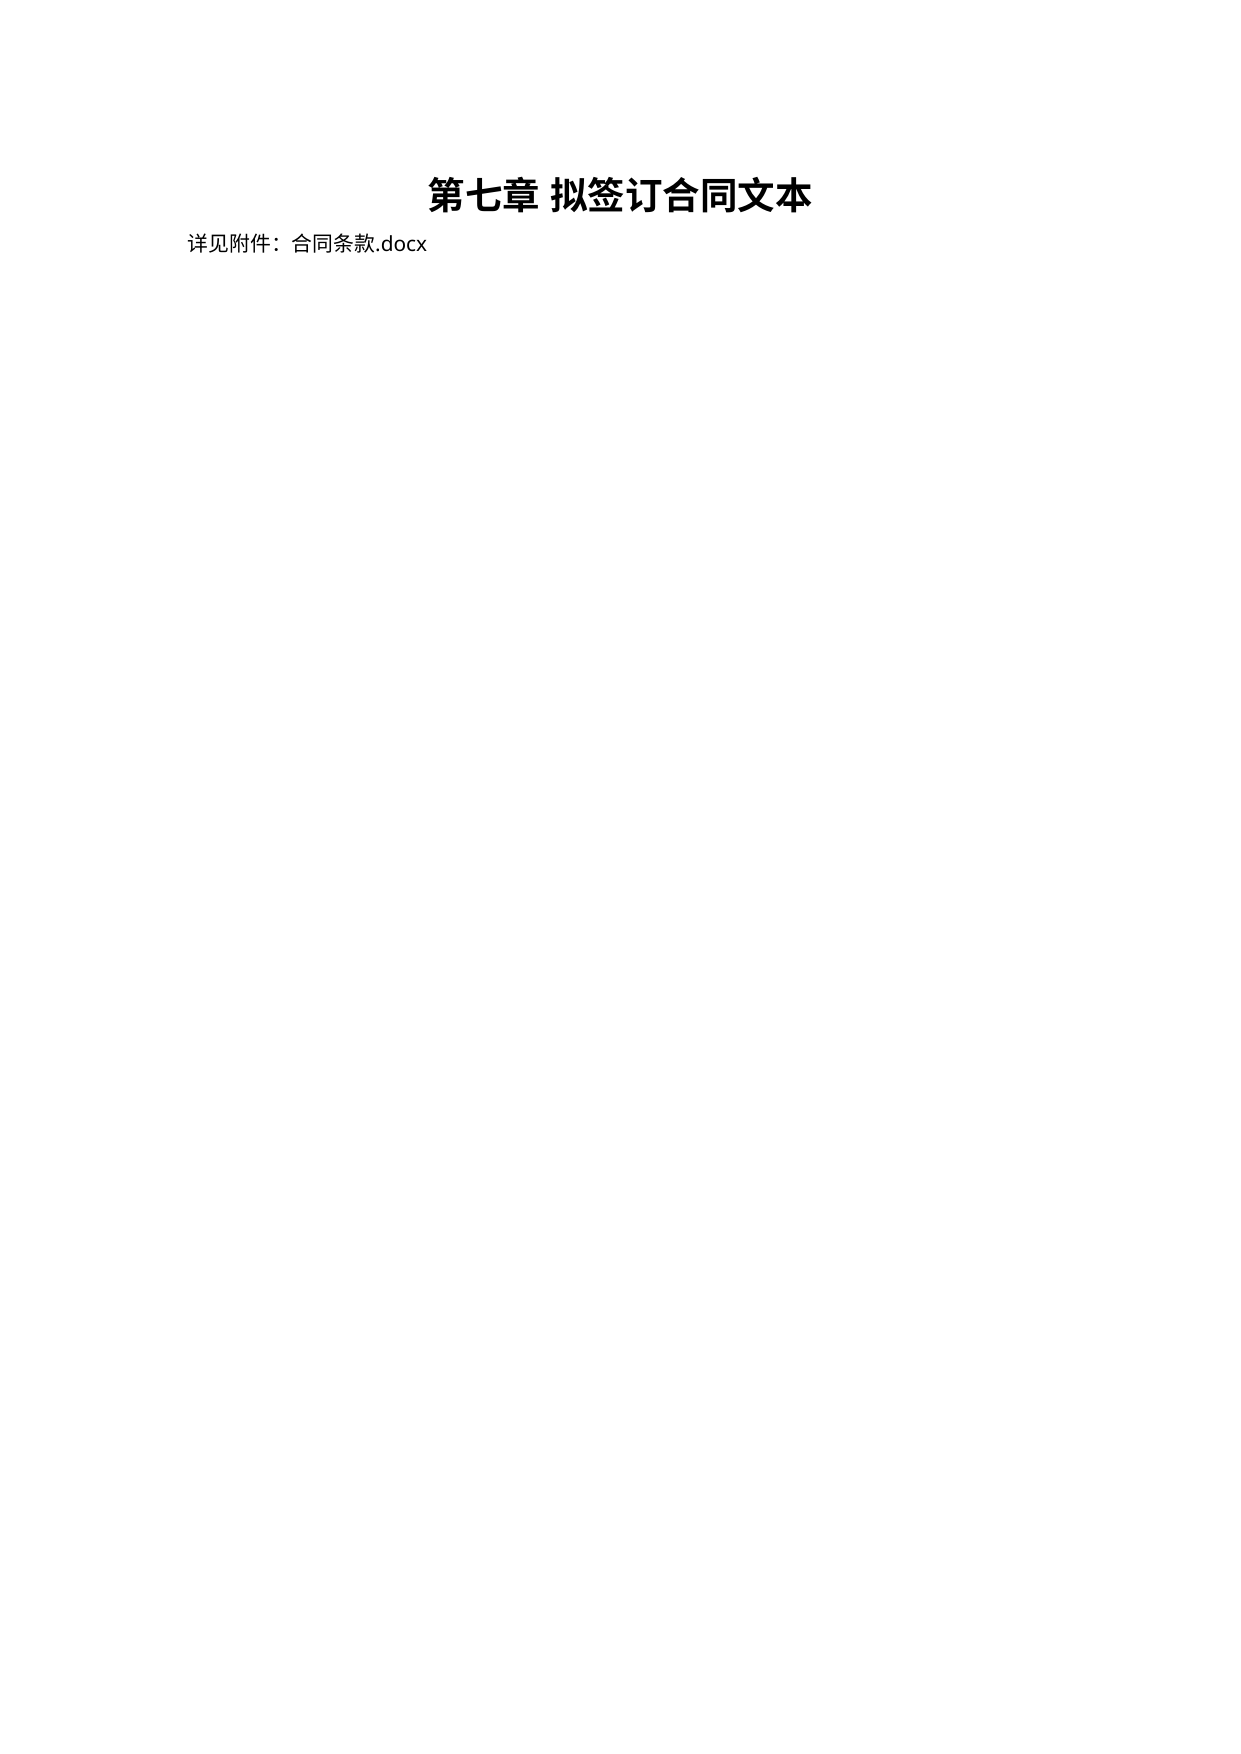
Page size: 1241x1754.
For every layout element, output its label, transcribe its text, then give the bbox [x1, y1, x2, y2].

text 详见附件：合同条款.docx [187, 227, 1053, 259]
text 第七章 拟签订合同文本 [187, 162, 1053, 227]
